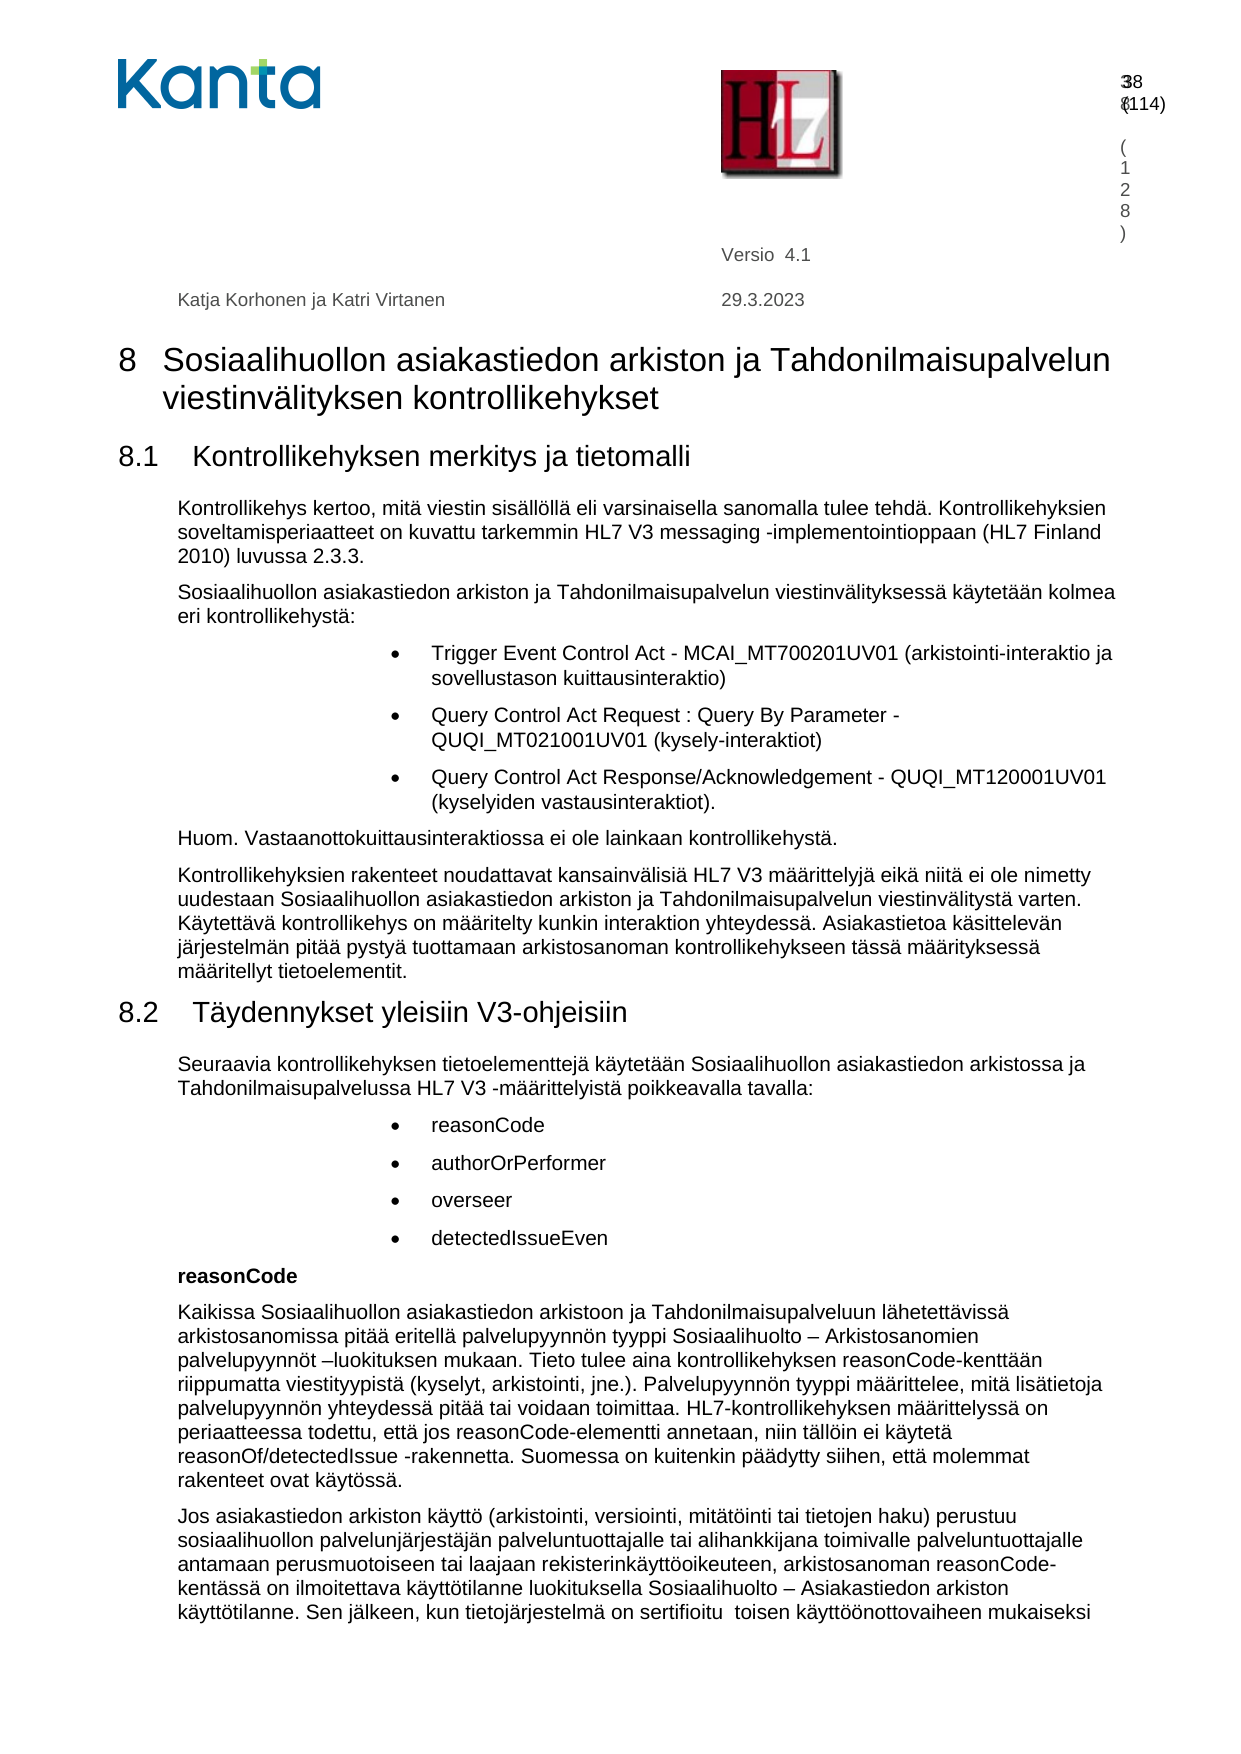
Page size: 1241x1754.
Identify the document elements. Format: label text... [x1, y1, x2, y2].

subtitle Kontrollikehyksen merkitys ja tietomalli [118, 439, 1122, 473]
picture [118, 59, 321, 109]
text Seuraavia kontrollikehyksen tietoelementtejä käytetään Sosiaalihuollon asiakastiedon arkistossa ja Tahdonilmaisupalvelussa HL7 V3 -määrittelyistä poikkeavalla tavalla: [177, 1051, 1122, 1099]
text Kontrollikehyksien rakenteet noudattavat kansainvälisiä HL7 V3 määrittelyjä eikä niitä ei ole nimetty uudestaan Sosiaalihuollon asiakastiedon arkiston ja Tahdonilmaisupalvelun viestinvälitystä varten. Käytettävä kontrollikehys on määritelty kunkin interaktion yhteydessä. Asiakastietoa käsittelevän järjestelmän pitää pystyä tuottamaan arkistosanoman kontrollikehykseen tässä määrityksessä määritellyt tietoelementit. [177, 863, 1122, 982]
list Trigger Event Control Act - MCAI_MT700201UV01 (arkistointi-interaktio ja sovellustason kuittausinteraktio) [390, 641, 1122, 690]
list Query Control Act Response/Acknowledgement - QUQI_MT120001UV01 (kyselyiden vastausinteraktiot). [390, 764, 1122, 814]
picture [721, 70, 844, 179]
list detectedIssueEven [390, 1226, 1122, 1251]
text reasonCode [177, 1263, 1122, 1287]
list overseer [390, 1188, 1122, 1213]
subtitle Sosiaalihuollon asiakastiedon arkiston ja Tahdonilmaisupalvelun viestinvälityksen kontrollikehykset [118, 339, 1122, 416]
subtitle Täydennykset yleisiin V3-ohjeisiin [118, 995, 1122, 1028]
text Huom. Vastaanottokuittausinteraktiossa ei ole lainkaan kontrollikehystä. [177, 826, 1122, 850]
list Query Control Act Request : Query By Parameter - QUQI_MT021001UV01 (kysely-interaktiot) [390, 702, 1122, 752]
text Sosiaalihuollon asiakastiedon arkiston ja Tahdonilmaisupalvelun viestinvälityksessä käytetään kolmea eri kontrollikehystä: [177, 580, 1122, 628]
text Kaikissa Sosiaalihuollon asiakastiedon arkistoon ja Tahdonilmaisupalveluun lähetettävissä arkistosanomissa pitää eritellä palvelupyynnön tyyppi Sosiaalihuolto – Arkistosanomien palvelupyynnöt –luokituksen mukaan. Tieto tulee aina kontrollikehyksen reasonCode-kenttään riippumatta viestityypistä (kyselyt, arkistointi, jne.). Palvelupyynnön tyyppi määrittelee, mitä lisätietoja palvelupyynnön yhteydessä pitää tai voidaan toimittaa. HL7-kontrollikehyksen määrittelyssä on periaatteessa todettu, että jos reasonCode-elementti annetaan, niin tällöin ei käytetä reasonOf/detectedIssue -rakennetta. Suomessa on kuitenkin päädytty siihen, että molemmat rakenteet ovat käytössä. [177, 1300, 1122, 1492]
text Kontrollikehys kertoo, mitä viestin sisällöllä eli varsinaisella sanomalla tulee tehdä. Kontrollikehyksien soveltamisperiaatteet on kuvattu tarkemmin HL7 V3 messaging -implementointioppaan (HL7 Finland 2010) luvussa 2.3.3. [177, 496, 1122, 568]
list reasonCode [390, 1112, 1122, 1137]
list authorOrPerformer [390, 1150, 1122, 1175]
